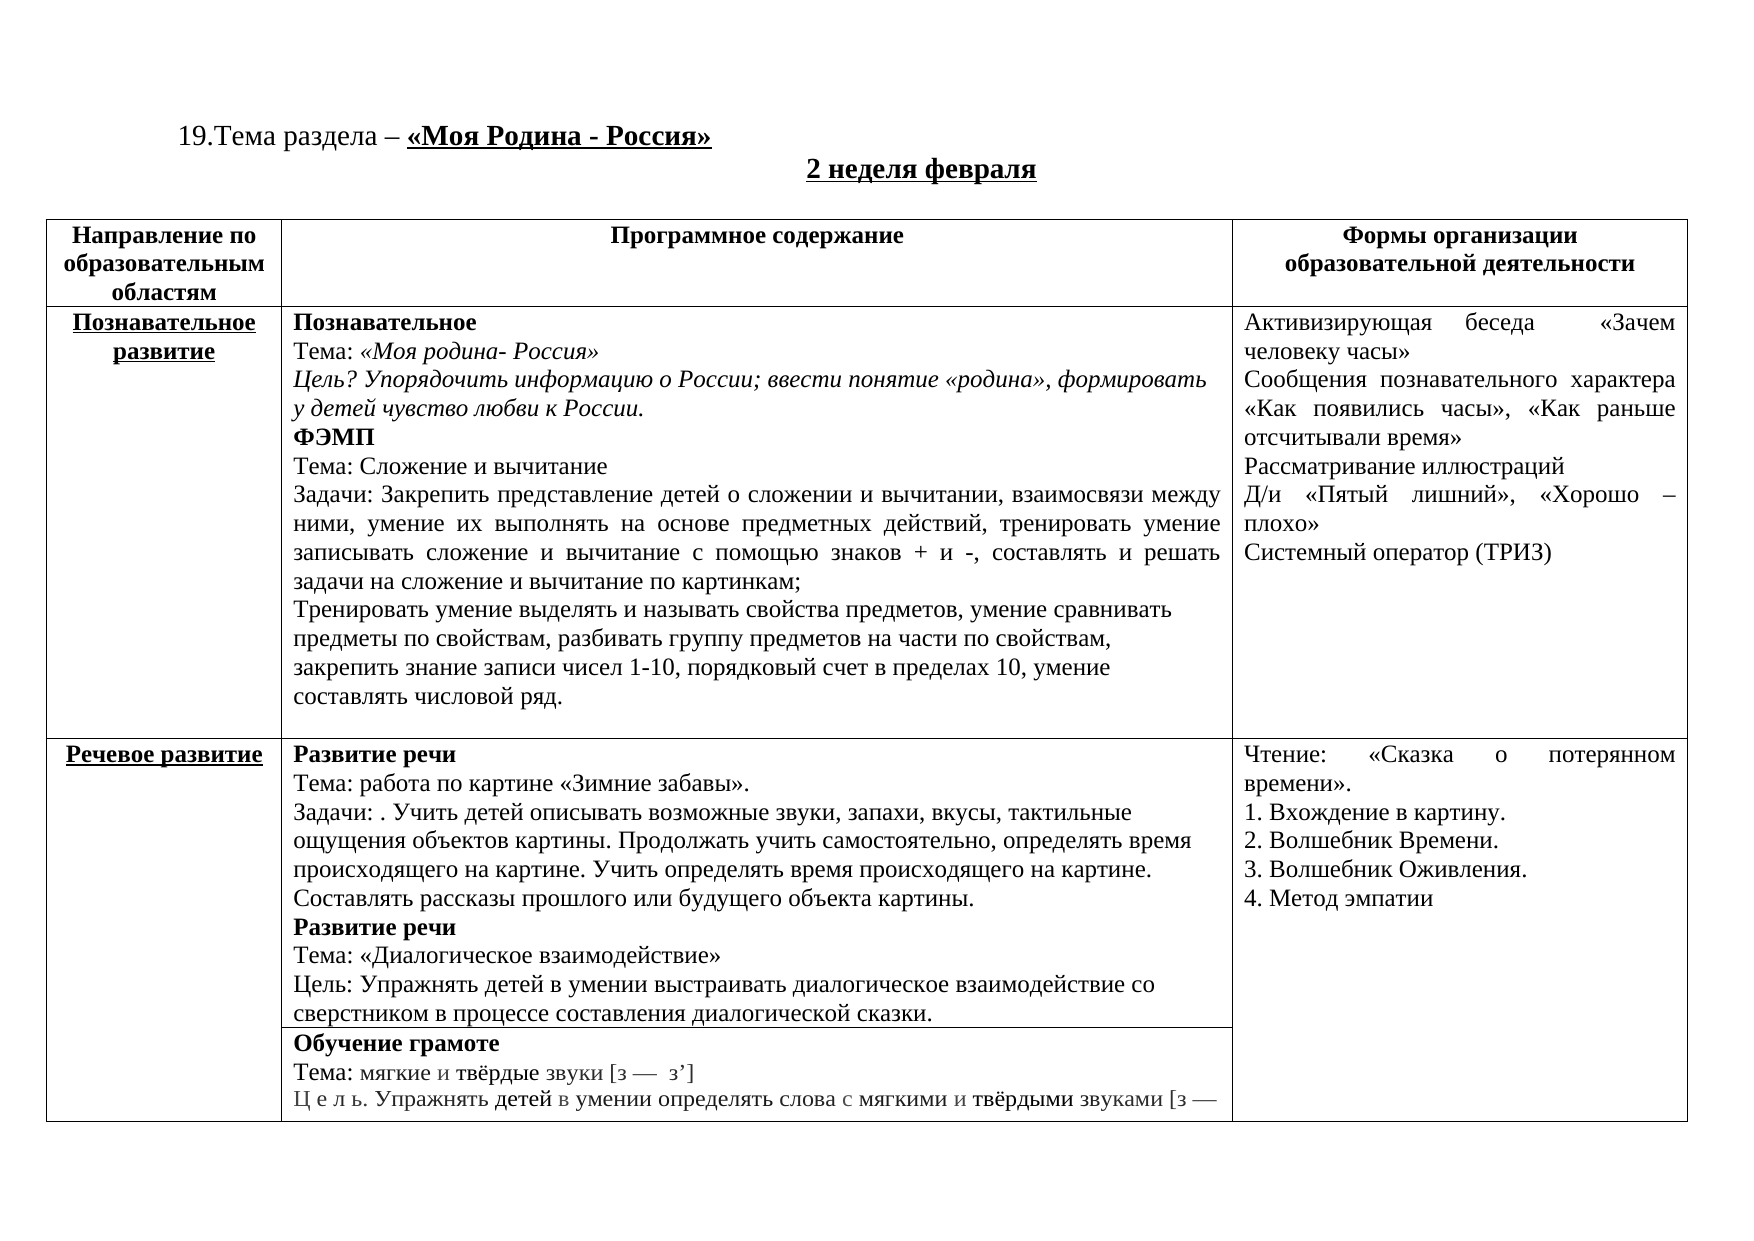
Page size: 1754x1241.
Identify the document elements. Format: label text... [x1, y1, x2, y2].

list 2 неделя февраля [177, 152, 1665, 185]
text 19.Тема раздела – «Моя Родина - Россия» [177, 118, 1665, 152]
table_cell Развитие речи Тема: работа по картине «Зимние забавы». Задачи: . Учить детей описывать возможные звуки, запахи, вкусы, тактильные ощущения объектов картины. Продолжать учить самостоятельно, определять время происходящего на картине. Учить определять время происходящего на картине. Составлять рассказы прошлого или будущего объекта картины. Развитие речи Тема: «Диалогическое взаимодействие» Цель: Упражнять детей в умении выстраивать диалогическое взаимодействие со сверстником в процессе составления диалогической сказки. [282, 739, 1232, 1027]
table_cell Познавательное Тема: «Моя родина- Россия» Цель? Упорядочить информацию о России; ввести понятие «родина», формировать у детей чувство любви к России. ФЭМП Тема: Сложение и вычитание Задачи: Закрепить представление детей о сложении и вычитании, взаимосвязи между ними, умение их выполнять на основе предметных действий, тренировать умение записывать сложение и вычитание с помощью знаков + и -, составлять и решать задачи на сложение и вычитание по картинкам; Тренировать умение выделять и называть свойства предметов, умение сравнивать предметы по свойствам, разбивать группу предметов на части по свойствам, закрепить знание записи чисел 1-10, порядковый счет в пределах 10, умение составлять числовой ряд. [282, 307, 1232, 738]
table_cell Активизирующая беседа «Зачем человеку часы» Сообщения познавательного характера «Как появились часы», «Как раньше отсчитывали время» Рассматривание иллюстраций Д/и «Пятый лишний», «Хорошо – плохо» Системный оператор (ТРИЗ) [1233, 307, 1687, 738]
table_cell Познавательное развитие [47, 307, 281, 738]
table_header Формы организации образовательной деятельности [1233, 220, 1687, 306]
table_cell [282, 1028, 1232, 1121]
table_header Направление по образовательным областям [47, 220, 281, 306]
table_header Программное содержание [282, 220, 1232, 306]
table_cell Чтение: «Сказка о потерянном времени». 1. Вхождение в картину. 2. Волшебник Времени. 3. Волшебник Оживления. 4. Метод эмпатии Игры: «Поймай звук», «Угадай, сколько звуков», «Где по месту звук» (в начале, в середине, в конце). [1233, 739, 1687, 1121]
table_cell Речевое развитие [47, 739, 281, 1121]
